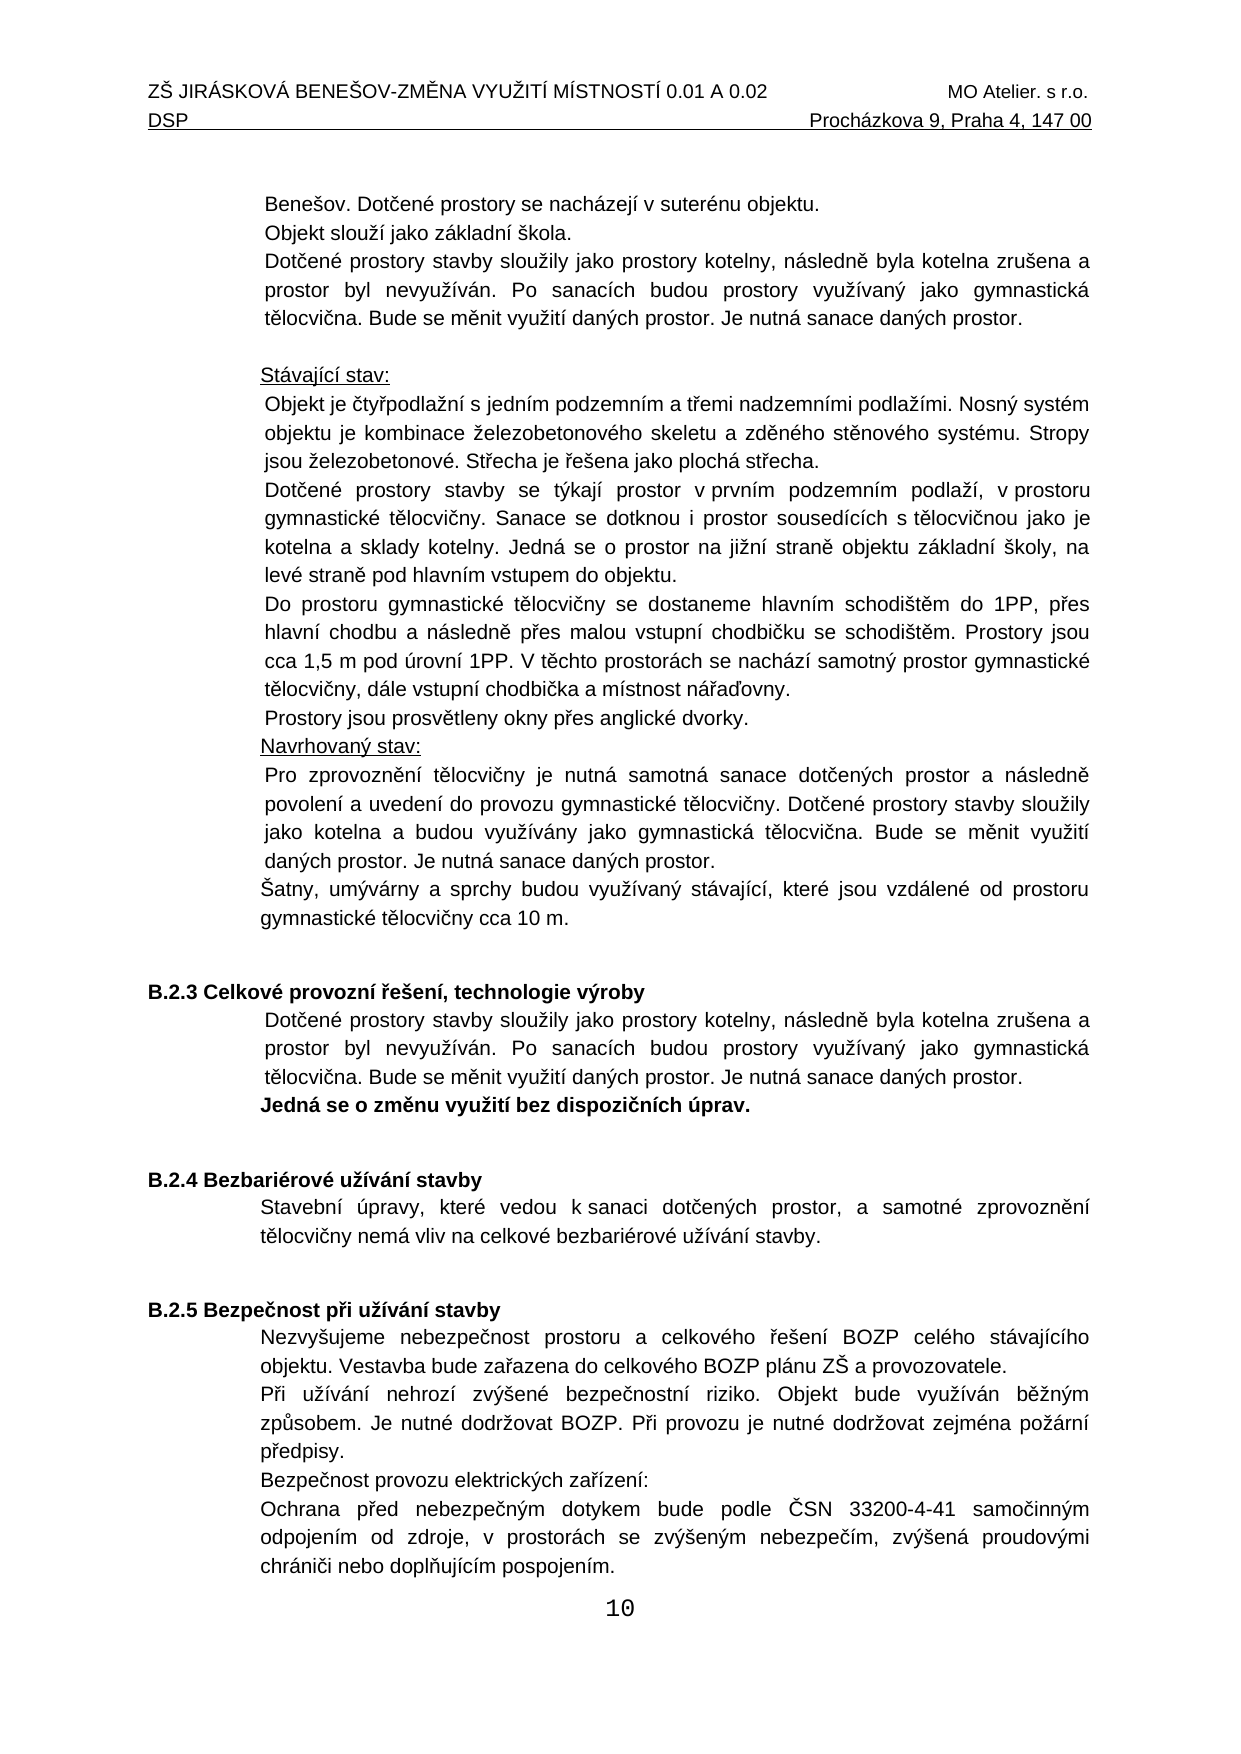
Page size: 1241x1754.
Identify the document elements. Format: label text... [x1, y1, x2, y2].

text Objekt slouží jako základní škola. [264, 217, 1091, 246]
text Navrhovaný stav: [260, 731, 1091, 759]
text Prostory jsou prosvětleny okny přes anglické dvorky. [264, 702, 1091, 731]
text Stávající stav: [260, 360, 1091, 388]
text Dotčené prostory stavby se týkají prostor v prvním podzemním podlaží, v prostoru gymnastické tělocvičny. Sanace se dotknou i prostor sousedících s tělocvičnou jako je kotelna a sklady kotelny. Jedná se o prostor na jižní straně objektu základní školy, na levé straně pod hlavním vstupem do objektu. [264, 474, 1091, 588]
text Bezpečnost provozu elektrických zařízení: [260, 1464, 1091, 1493]
text Šatny, umývárny a sprchy budou využívaný stávající, které jsou vzdálené od prostoru gymnastické tělocvičny cca 10 m. [260, 874, 1091, 931]
text Dotčené prostory stavby sloužily jako prostory kotelny, následně byla kotelna zrušena a prostor byl nevyužíván. Po sanacích budou prostory využívaný jako gymnastická tělocvična. Bude se měnit využití daných prostor. Je nutná sanace daných prostor. [264, 1004, 1091, 1090]
text Dotčené prostory stavby sloužily jako prostory kotelny, následně byla kotelna zrušena a prostor byl nevyužíván. Po sanacích budou prostory využívaný jako gymnastická tělocvična. Bude se měnit využití daných prostor. Je nutná sanace daných prostor. [264, 246, 1091, 331]
text Objekt je čtyřpodlažní s jedním podzemním a třemi nadzemními podlažími. Nosný systém objektu je kombinace železobetonového skeletu a zděného stěnového systému. Stropy jsou železobetonové. Střecha je řešena jako plochá střecha. [264, 388, 1091, 474]
text Nezvyšujeme nebezpečnost prostoru a celkového řešení BOZP celého stávajícího objektu. Vestavba bude zařazena do celkového BOZP plánu ZŠ a provozovatele. [260, 1322, 1091, 1379]
text Jedná se o změnu využití bez dispozičních úprav. [260, 1090, 1091, 1118]
text Ochrana před nebezpečným dotykem bude podle ČSN 33200-4-41 samočinným odpojením od zdroje, v prostorách se zvýšeným nebezpečím, zvýšená proudovými chrániči nebo doplňujícím pospojením. [260, 1493, 1091, 1579]
text Při užívání nehrozí zvýšené bezpečnostní riziko. Objekt bude využíván běžným způsobem. Je nutné dodržovat BOZP. Při provozu je nutné dodržovat zejména požární předpisy. [260, 1379, 1091, 1464]
text Stavební úpravy, které vedou k sanaci dotčených prostor, a samotné zprovoznění tělocvičny nemá vliv na celkové bezbariérové užívání stavby. [260, 1192, 1091, 1249]
text Do prostoru gymnastické tělocvičny se dostaneme hlavním schodištěm do 1PP, přes hlavní chodbu a následně přes malou vstupní chodbičku se schodištěm. Prostory jsou cca 1,5 m pod úrovní 1PP. V těchto prostorách se nachází samotný prostor gymnastické tělocvičny, dále vstupní chodbička a místnost nářaďovny. [264, 588, 1091, 702]
text Pro zprovoznění tělocvičny je nutná samotná sanace dotčených prostor a následně povolení a uvedení do provozu gymnastické tělocvičny. Dotčené prostory stavby sloužily jako kotelna a budou využívány jako gymnastická tělocvična. Bude se měnit využití daných prostor. Je nutná sanace daných prostor. [264, 759, 1091, 874]
subtitle B.2.4 Bezbariérové užívání stavby [148, 1168, 1093, 1192]
subtitle B.2.5 Bezpečnost při užívání stavby [148, 1298, 1093, 1322]
subtitle B.2.3 Celkové provozní řešení, technologie výroby [148, 980, 1093, 1004]
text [264, 189, 1091, 217]
